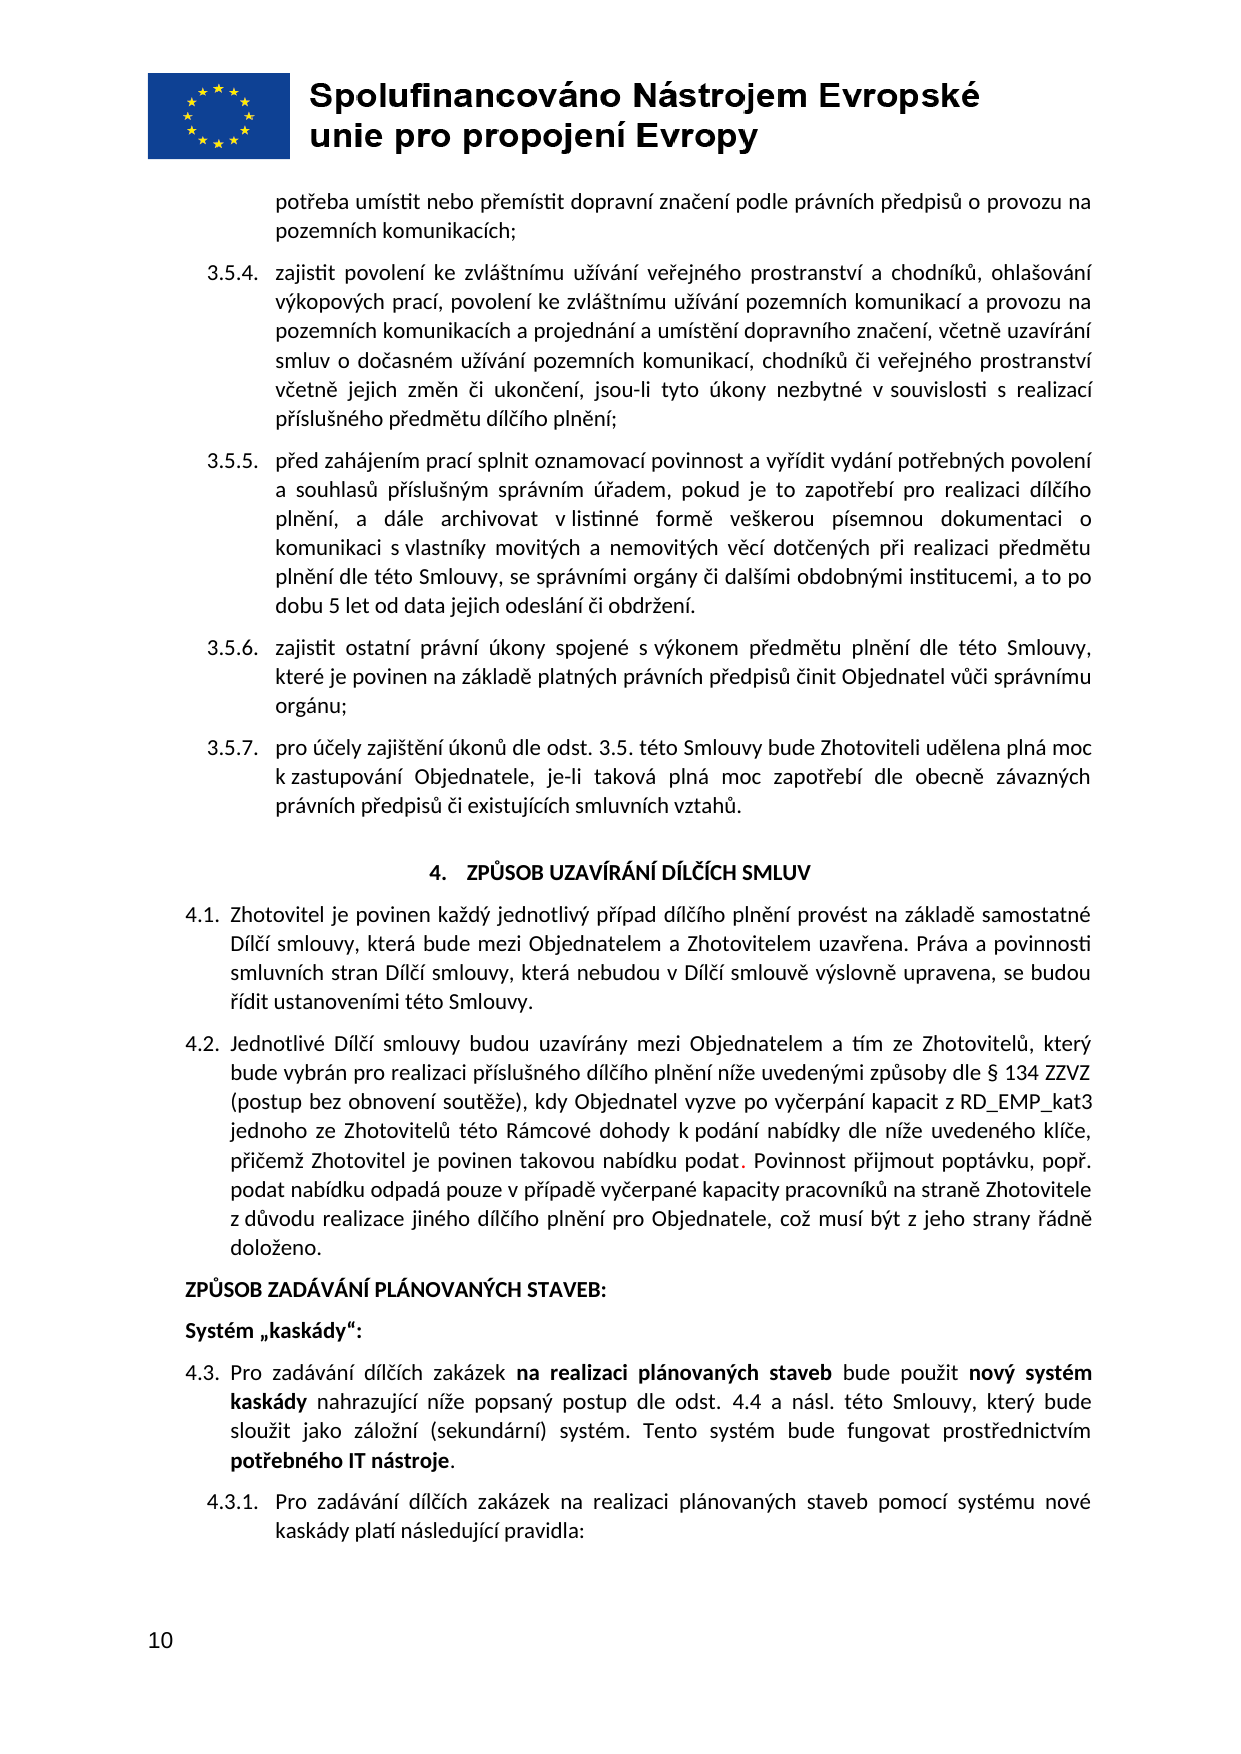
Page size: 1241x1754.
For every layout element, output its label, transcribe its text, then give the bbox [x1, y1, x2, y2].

picture [147, 73, 991, 160]
text ZPŮSOB ZADÁVÁNÍ PLÁNOVANÝCH STAVEB: [185, 1274, 1093, 1303]
list Pro zadávání dílčích zakázek na realizaci plánovaných staveb pomocí systému nové kaskády platí následující pravidla: [207, 1486, 1093, 1545]
list Pro zadávání dílčích zakázek na realizaci plánovaných staveb bude použit nový systém kaskády nahrazující níže popsaný postup dle odst. 4.4 a násl. této Smlouvy, který bude sloužit jako záložní (sekundární) systém. Tento systém bude fungovat prostřednictvím potřebného IT nástroje. [185, 1357, 1093, 1474]
text Systém „kaskády“: [185, 1316, 1093, 1345]
list před zahájením prací splnit oznamovací povinnost a vyřídit vydání potřebných povolení a souhlasů příslušným správním úřadem, pokud je to zapotřebí pro realizaci dílčího plnění, a dále archivovat v listinné formě veškerou písemnou dokumentaci o komunikaci s vlastníky movitých a nemovitých věcí dotčených při realizaci předmětu plnění dle této Smlouvy, se správními orgány či dalšími obdobnými institucemi, a to po dobu 5 let od data jejich odeslání či obdržení. [207, 445, 1093, 620]
list Způsob uzavírání dílčích smluv [148, 857, 1093, 886]
list pro účely zajištění úkonů dle odst. 3.5. této Smlouvy bude Zhotoviteli udělena plná moc k zastupování Objednatele, je-li taková plná moc zapotřebí dle obecně závazných právních předpisů či existujících smluvních vztahů. [207, 732, 1093, 820]
list Zhotovitel je povinen každý jednotlivý případ dílčího plnění provést na základě samostatné Dílčí smlouvy, která bude mezi Objednatelem a Zhotovitelem uzavřena. Práva a povinnosti smluvních stran Dílčí smlouvy, která nebudou v Dílčí smlouvě výslovně upravena, se budou řídit ustanoveními této Smlouvy. [185, 899, 1093, 1016]
list Jednotlivé Dílčí smlouvy budou uzavírány mezi Objednatelem a tím ze Zhotovitelů, který bude vybrán pro realizaci příslušného dílčího plnění níže uvedenými způsoby dle § 134 ZZVZ (postup bez obnovení soutěže), kdy Objednatel vyzve po vyčerpání kapacit z RD_EMP_kat3 jednoho ze Zhotovitelů této Rámcové dohody k podání nabídky dle níže uvedeného klíče, přičemž Zhotovitel je povinen takovou nabídku podat. Povinnost přijmout poptávku, popř. podat nabídku odpadá pouze v případě vyčerpané kapacity pracovníků na straně Zhotovitele z důvodu realizace jiného dílčího plnění pro Objednatele, což musí být z jeho strany řádně doloženo. [185, 1028, 1093, 1261]
list zajistit povolení ke zvláštnímu užívání veřejného prostranství a chodníků, ohlašování výkopových prací, povolení ke zvláštnímu užívání pozemních komunikací a provozu na pozemních komunikacích a projednání a umístění dopravního značení, včetně uzavírání smluv o dočasném užívání pozemních komunikací, chodníků či veřejného prostranství včetně jejich změn či ukončení, jsou-li tyto úkony nezbytné v souvislosti s realizací příslušného předmětu dílčího plnění; [207, 257, 1093, 432]
list zajistit ostatní právní úkony spojené s výkonem předmětu plnění dle této Smlouvy, které je povinen na základě platných právních předpisů činit Objednatel vůči správnímu orgánu; [207, 632, 1093, 720]
